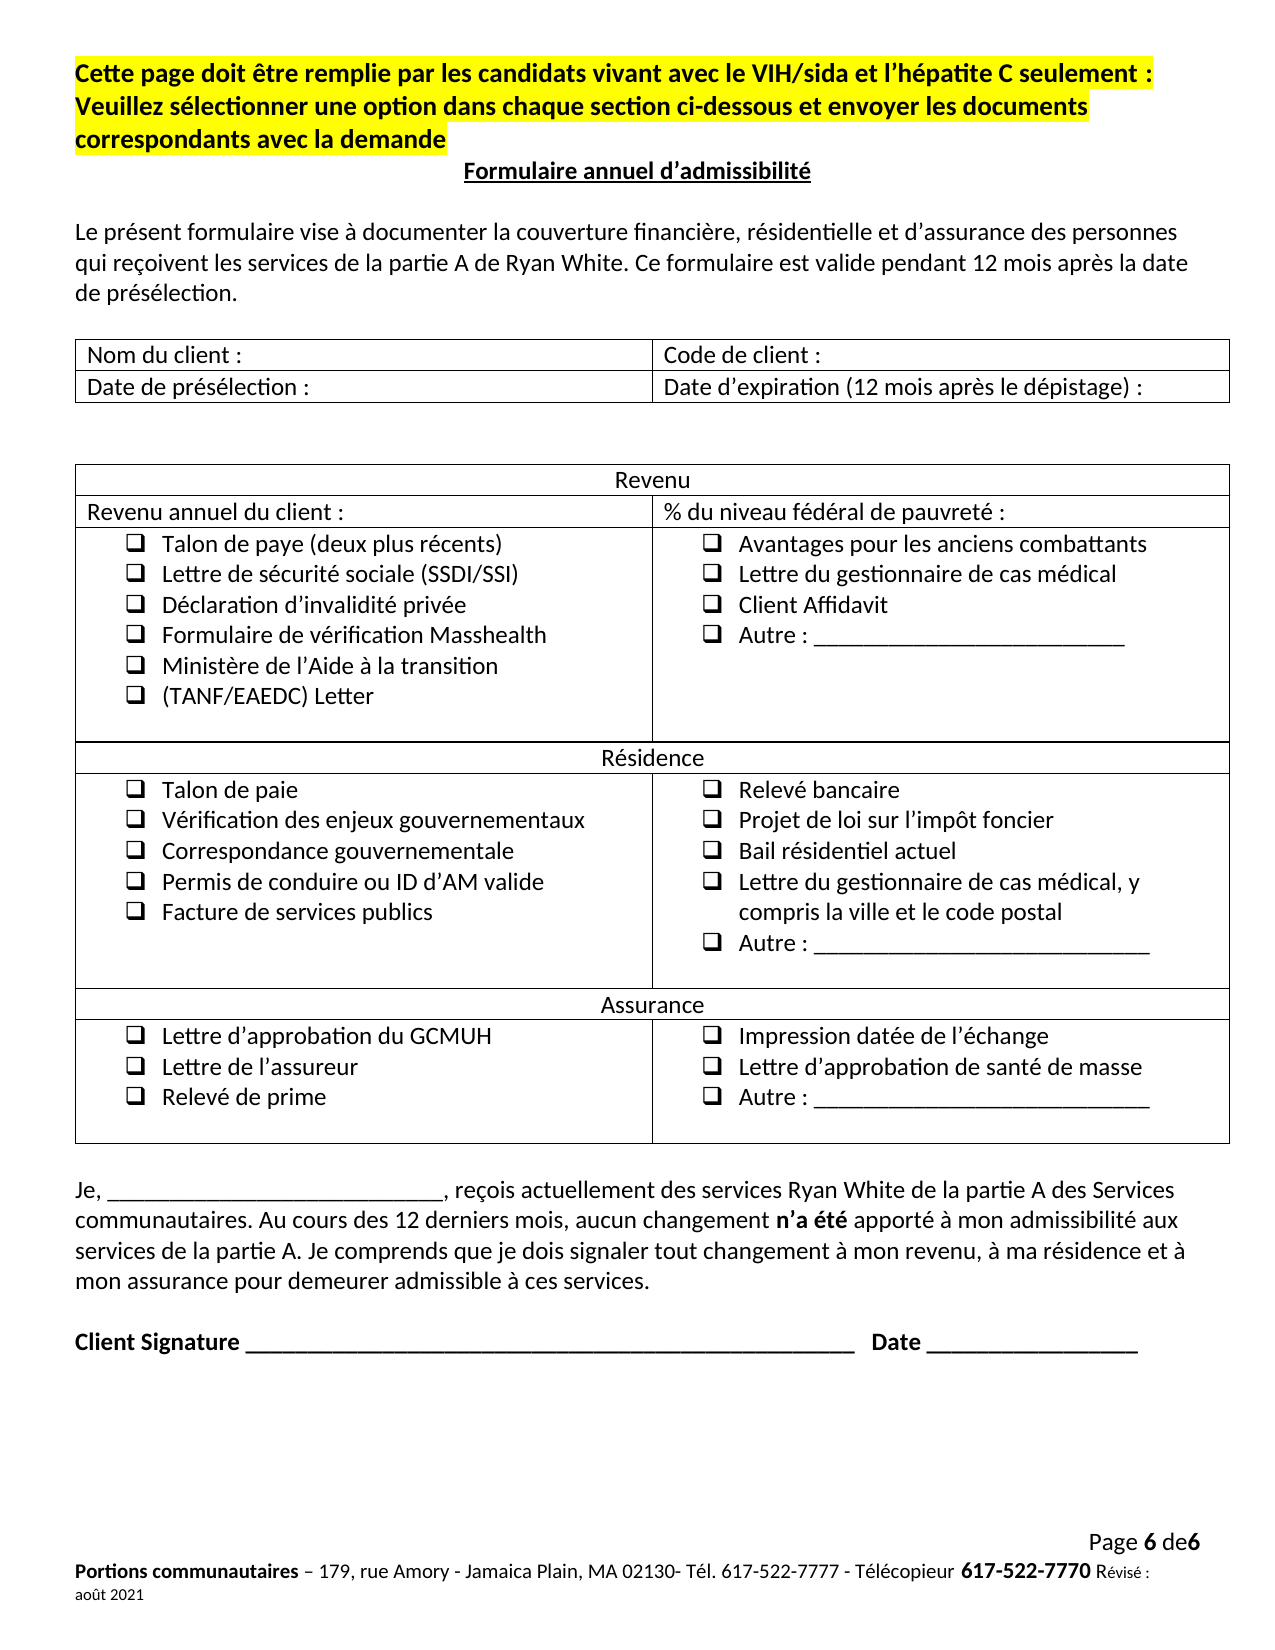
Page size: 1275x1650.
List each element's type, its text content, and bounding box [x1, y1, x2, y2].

table_cell Talon de paie Vérification des enjeux gouvernementaux Correspondance gouvernementale Permis de conduire ou ID d’AM valide Facture de services publics [76, 774, 652, 988]
table_header Code de client : [653, 340, 1229, 370]
table_cell Date d’expiration (12 mois après le dépistage) : [653, 371, 1229, 402]
table_cell Avantages pour les anciens combattants Lettre du gestionnaire de cas médical Client Affidavit Autre : _________________________ [653, 528, 1229, 741]
table_cell Date de présélection : [76, 371, 652, 402]
table_cell Talon de paye (deux plus récents) Lettre de sécurité sociale (SSDI/SSI) Déclaration d’invalidité privée Formulaire de vérification Masshealth Ministère de l’Aide à la transition (TANF/EAEDC) Letter [76, 528, 652, 741]
table_cell Résidence [76, 743, 1229, 773]
text Formulaire annuel d’admissibilité [75, 155, 1200, 186]
table_cell % du niveau fédéral de pauvreté : [653, 496, 1229, 527]
table_header Nom du client : [76, 340, 652, 370]
table_cell Assurance [76, 989, 1229, 1019]
text Cette page doit être remplie par les candidats vivant avec le VIH/sida et l’hépatite C seulement : Veuillez sélectionner une option dans chaque section ci-dessous et envoyer les documents correspondants avec la demande [447, 56, 1200, 155]
table_cell Relevé bancaire Projet de loi sur l’impôt foncier Bail résidentiel actuel Lettre du gestionnaire de cas médical, y compris la ville et le code postal Autre : ___________________________ [653, 774, 1229, 988]
table_cell Lettre d’approbation du GCMUH Lettre de l’assureur Relevé de prime [76, 1020, 652, 1142]
table_cell Revenu annuel du client : [76, 496, 652, 527]
text Je, ___________________________, reçois actuellement des services Ryan White de la partie A des Services communautaires. Au cours des 12 derniers mois, aucun changement n’a été apporté à mon admissibilité aux services de la partie A. Je comprends que je dois signaler tout changement à mon revenu, à ma résidence et à mon assurance pour demeurer admissible à ces services. [75, 1174, 1200, 1296]
text Le présent formulaire vise à documenter la couverture financière, résidentielle et d’assurance des personnes qui reçoivent les services de la partie A de Ryan White. Ce formulaire est valide pendant 12 mois après la date de présélection. [75, 216, 1200, 308]
table_header Revenu [76, 465, 1229, 495]
text Client Signature _________________________________________________ Date _________________ [75, 1327, 1200, 1357]
table_cell Impression datée de l’échange Lettre d’approbation de santé de masse Autre : ___________________________ [653, 1020, 1229, 1142]
